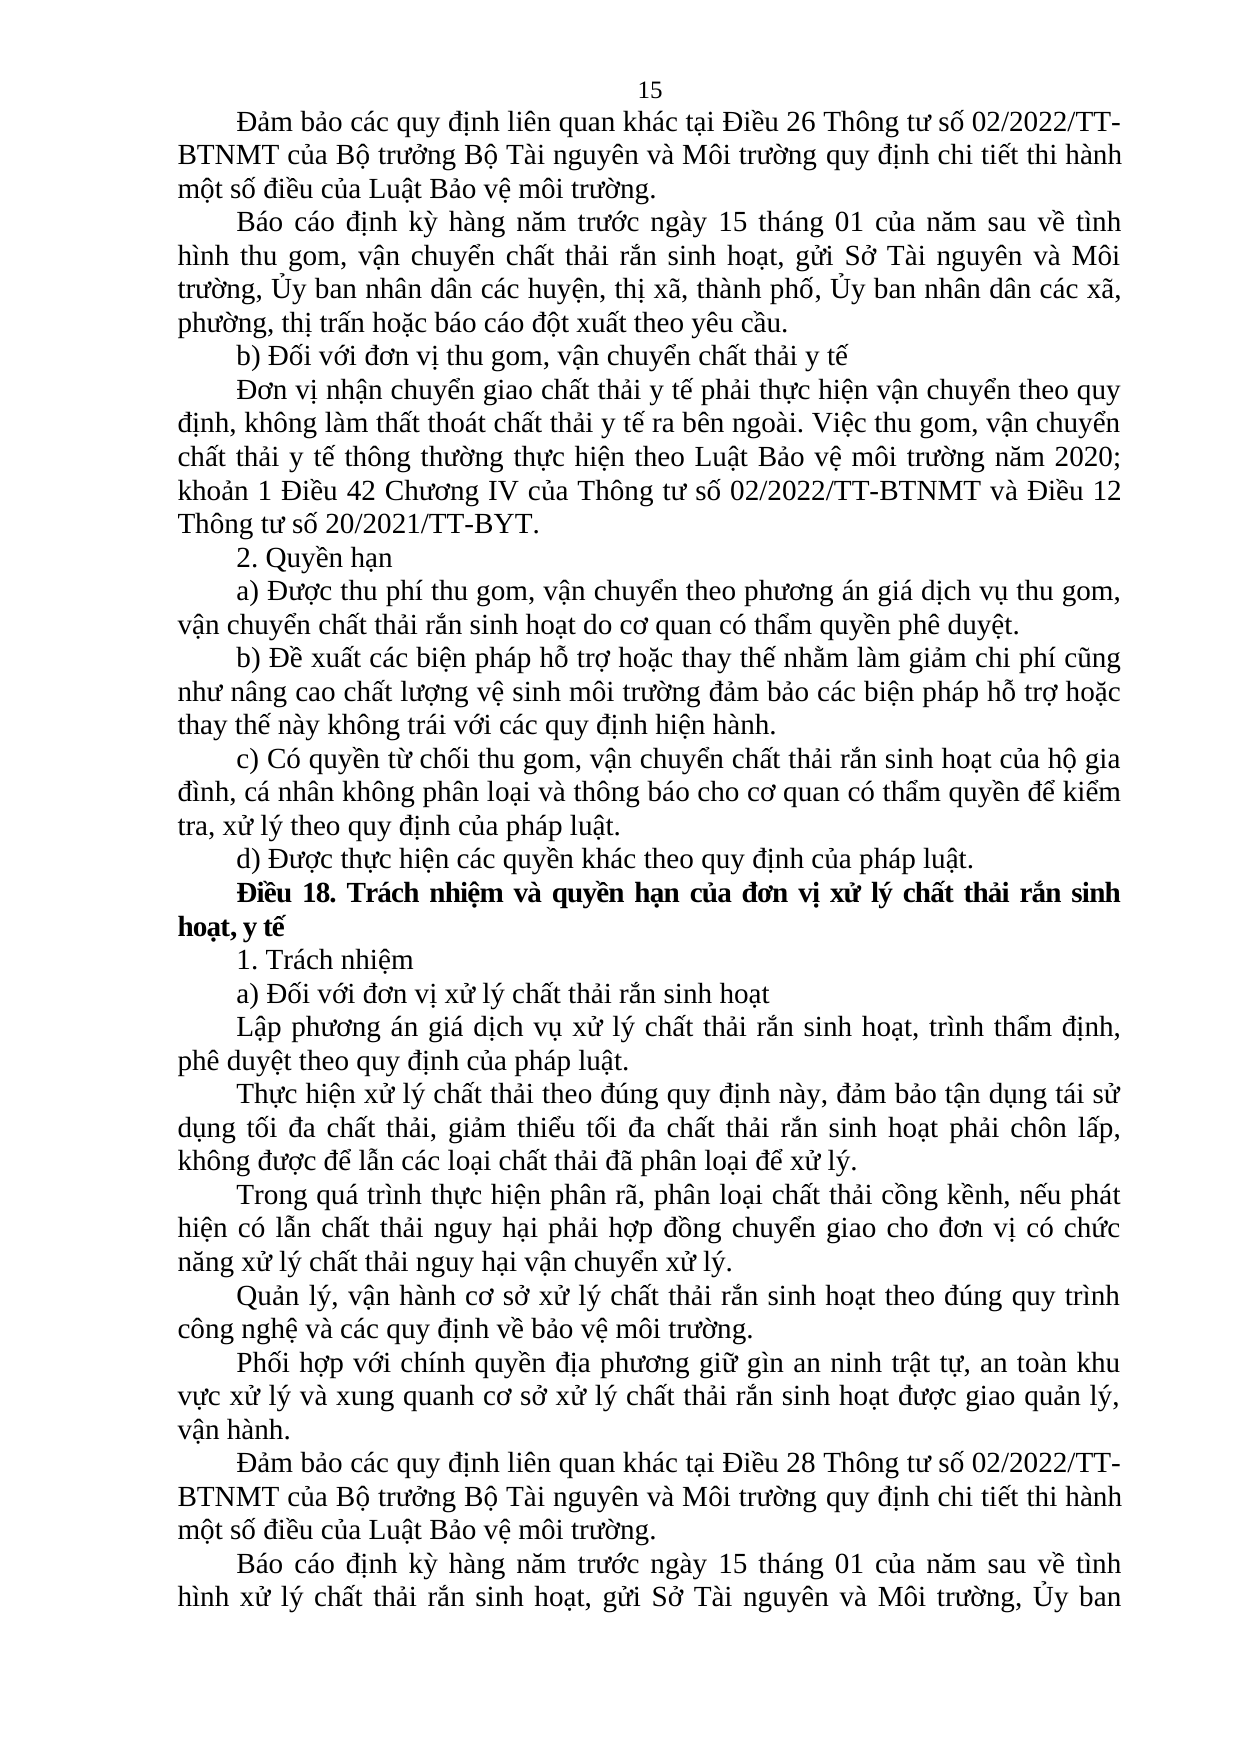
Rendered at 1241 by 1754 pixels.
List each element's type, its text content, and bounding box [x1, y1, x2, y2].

text Quản lý, vận hành cơ sở xử lý chất thải rắn sinh hoạt theo đúng quy trình công nghệ và các quy định về bảo vệ môi trường. [177, 1278, 1122, 1345]
text a) Đối với đơn vị xử lý chất thải rắn sinh hoạt [177, 976, 1122, 1009]
text Điều 18. Trách nhiệm và quyền hạn của đơn vị xử lý chất thải rắn sinh hoạt, y tế [177, 875, 1122, 942]
text Phối hợp với chính quyền địa phương giữ gìn an ninh trật tự, an toàn khu vực xử lý và xung quanh cơ sở xử lý chất thải rắn sinh hoạt được giao quản lý, vận hành. [177, 1345, 1122, 1445]
text 2. Quyền hạn [177, 540, 1122, 573]
text Trong quá trình thực hiện phân rã, phân loại chất thải cồng kềnh, nếu phát hiện có lẫn chất thải nguy hại phải hợp đồng chuyển giao cho đơn vị có chức năng xử lý chất thải nguy hại vận chuyển xử lý. [177, 1177, 1122, 1278]
text b) Đề xuất các biện pháp hỗ trợ hoặc thay thế nhằm làm giảm chi phí cũng như nâng cao chất lượng vệ sinh môi trường đảm bảo các biện pháp hỗ trợ hoặc thay thế này không trái với các quy định hiện hành. [177, 640, 1122, 741]
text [177, 1546, 1122, 1613]
text c) Có quyền từ chối thu gom, vận chuyển chất thải rắn sinh hoạt của hộ gia đình, cá nhân không phân loại và thông báo cho cơ quan có thẩm quyền để kiểm tra, xử lý theo quy định của pháp luật. [177, 741, 1122, 842]
text d) Được thực hiện các quyền khác theo quy định của pháp luật. [177, 842, 1122, 875]
text b) Đối với đơn vị thu gom, vận chuyển chất thải y tế [177, 338, 1122, 372]
text Đơn vị nhận chuyển giao chất thải y tế phải thực hiện vận chuyển theo quy định, không làm thất thoát chất thải y tế ra bên ngoài. Việc thu gom, vận chuyển chất thải y tế thông thường thực hiện theo Luật Bảo vệ môi trường năm 2020; khoản 1 Điều 42 Chương IV của Thông tư số 02/2022/TT-BTNMT và Điều 12 Thông tư số 20/2021/TT-BYT. [177, 372, 1122, 540]
text Đảm bảo các quy định liên quan khác tại Điều 28 Thông tư số 02/2022/TT-BTNMT của Bộ trưởng Bộ Tài nguyên và Môi trường quy định chi tiết thi hành một số điều của Luật Bảo vệ môi trường. [177, 1445, 1122, 1546]
text Báo cáo định kỳ hàng năm trước ngày 15 tháng 01 của năm sau về tình hình thu gom, vận chuyển chất thải rắn sinh hoạt, gửi Sở Tài nguyên và Môi trường, Ủy ban nhân dân các huyện, thị xã, thành phố, Ủy ban nhân dân các xã, phường, thị trấn hoặc báo cáo đột xuất theo yêu cầu. [177, 204, 1122, 338]
text Lập phương án giá dịch vụ xử lý chất thải rắn sinh hoạt, trình thẩm định, phê duyệt theo quy định của pháp luật. [177, 1009, 1122, 1076]
text a) Được thu phí thu gom, vận chuyển theo phương án giá dịch vụ thu gom, vận chuyển chất thải rắn sinh hoạt do cơ quan có thẩm quyền phê duyệt. [177, 573, 1122, 640]
text Đảm bảo các quy định liên quan khác tại Điều 26 Thông tư số 02/2022/TT-BTNMT của Bộ trưởng Bộ Tài nguyên và Môi trường quy định chi tiết thi hành một số điều của Luật Bảo vệ môi trường. [177, 104, 1122, 204]
text 1. Trách nhiệm [177, 942, 1122, 976]
text Thực hiện xử lý chất thải theo đúng quy định này, đảm bảo tận dụng tái sử dụng tối đa chất thải, giảm thiểu tối đa chất thải rắn sinh hoạt phải chôn lấp, không được để lẫn các loại chất thải đã phân loại để xử lý. [177, 1076, 1122, 1177]
